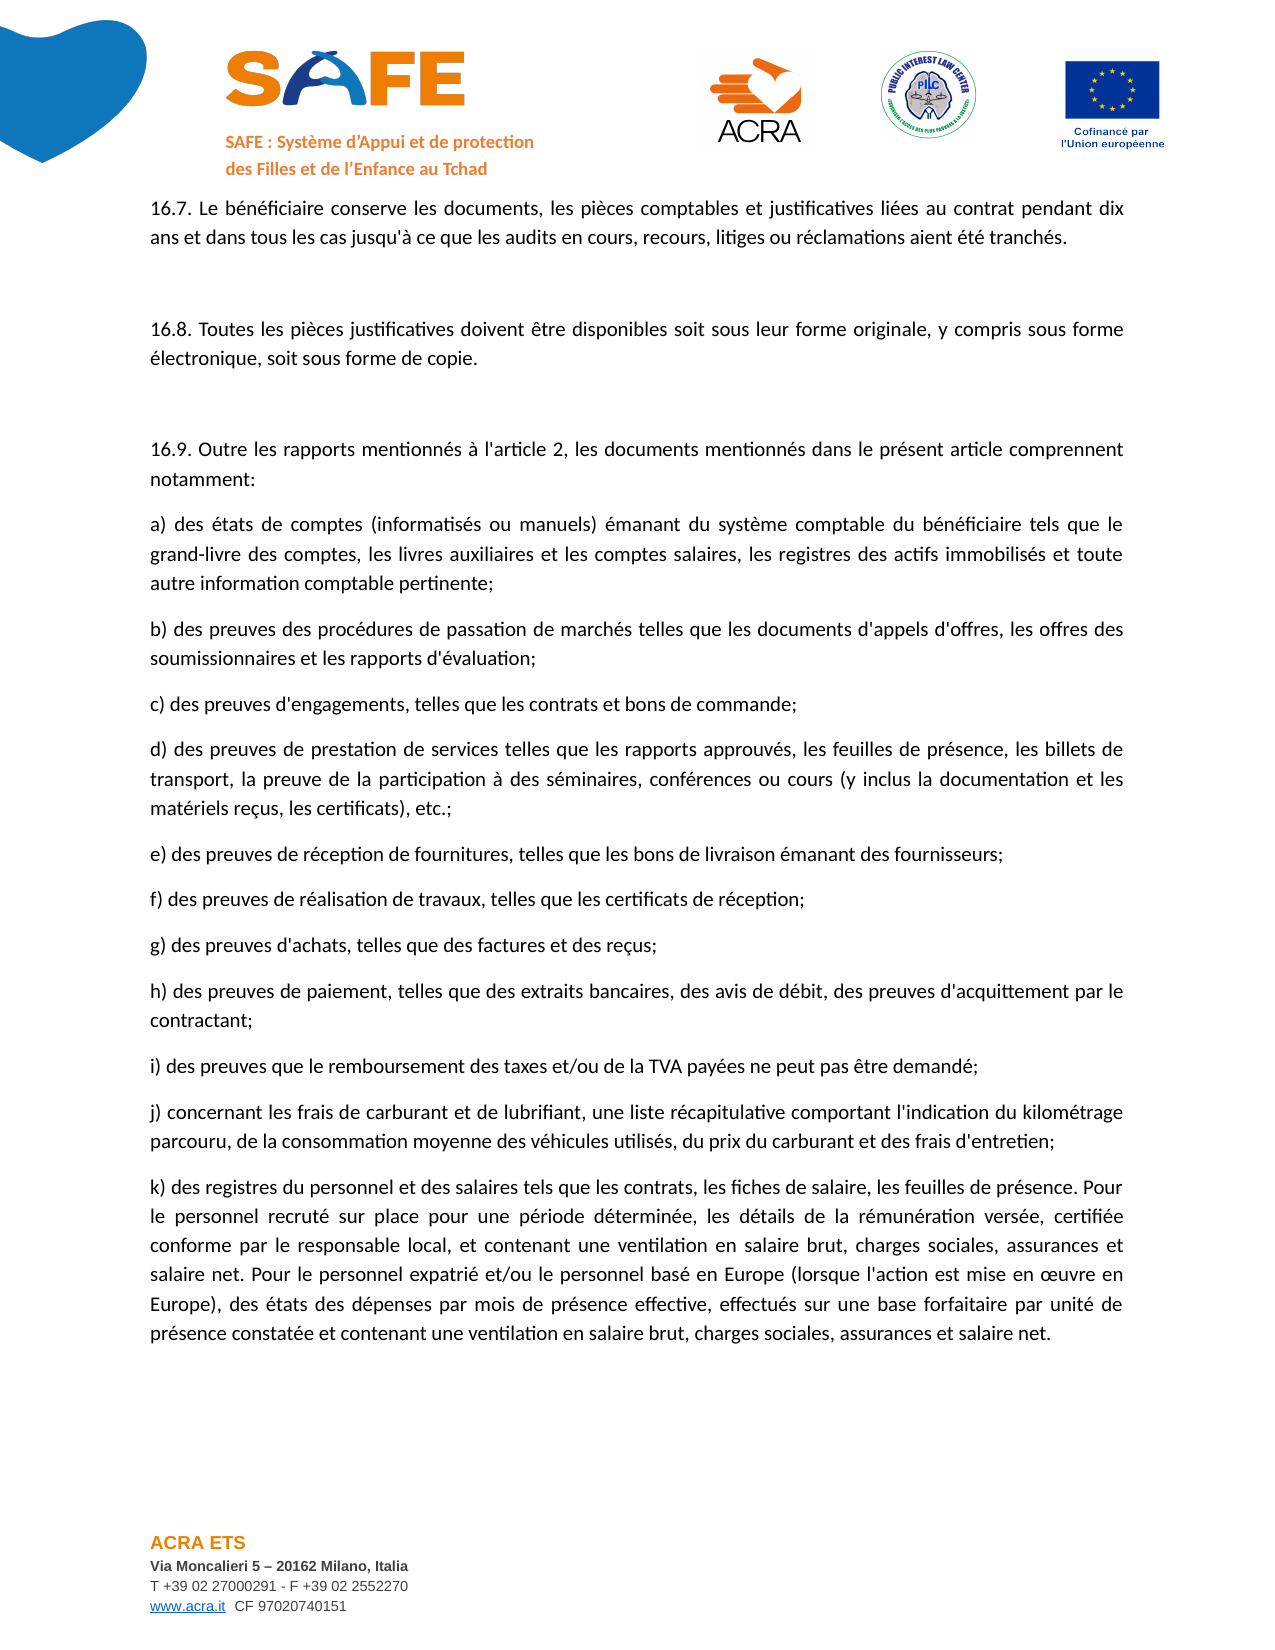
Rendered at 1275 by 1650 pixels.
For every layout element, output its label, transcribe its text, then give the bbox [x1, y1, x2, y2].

text d) des preuves de prestation de services telles que les rapports approuvés, les feuilles de présence, les billets de transport, la preuve de la participation à des séminaires, conférences ou cours (y inclus la documentation et les matériels reçus, les certificats), etc.; [150, 737, 1125, 820]
text 16.7. Le bénéficiaire conserve les documents, les pièces comptables et justificatives liées au contrat pendant dix ans et dans tous les cas jusqu'à ce que les audits en cours, recours, litiges ou réclamations aient été tranchés. [150, 195, 1125, 249]
text f) des preuves de réalisation de travaux, telles que les certificats de réception; [150, 887, 1125, 912]
text k) des registres du personnel et des salaires tels que les contrats, les fiches de salaire, les feuilles de présence. Pour le personnel recruté sur place pour une période déterminée, les détails de la rémunération versée, certifiée conforme par le responsable local, et contenant une ventilation en salaire brut, charges sociales, assurances et salaire net. Pour le personnel expatrié et/ou le personnel basé en Europe (lorsque l'action est mise en œuvre en Europe), des états des dépenses par mois de présence effective, effectués sur une base forfaitaire par unité de présence constatée et contenant une ventilation en salaire brut, charges sociales, assurances et salaire net. [150, 1174, 1125, 1345]
picture [700, 50, 816, 154]
text e) des preuves de réception de fournitures, telles que les bons de livraison émanant des fournisseurs; [150, 841, 1125, 866]
text j) concernant les frais de carburant et de lubrifiant, une liste récapitulative comportant l'indication du kilométrage parcouru, de la consommation moyenne des véhicules utilisés, du prix du carburant et des frais d'entretien; [150, 1099, 1125, 1154]
text b) des preuves des procédures de passation de marchés telles que les documents d'appels d'offres, les offres des soumissionnaires et les rapports d'évaluation; [150, 616, 1125, 670]
picture [0, 17, 152, 166]
text 16.9. Outre les rapports mentionnés à l'article 2, les documents mentionnés dans le présent article comprennent notamment: [150, 437, 1125, 491]
text h) des preuves de paiement, telles que des extraits bancaires, des avis de débit, des preuves d'acquittement par le contractant; [150, 978, 1125, 1033]
picture [220, 46, 471, 111]
text a) des états de comptes (informatisés ou manuels) émanant du système comptable du bénéficiaire tels que le grand-livre des comptes, les livres auxiliaires et les comptes salaires, les registres des actifs immobilisés et toute autre information comptable pertinente; [150, 512, 1125, 595]
picture [1055, 49, 1170, 160]
text i) des preuves que le remboursement des taxes et/ou de la TVA payées ne peut pas être demandé; [150, 1053, 1125, 1079]
text 16.8. Toutes les pièces justificatives doivent être disponibles soit sous leur forme originale, y compris sous forme électronique, soit sous forme de copie. [150, 316, 1125, 370]
text g) des preuves d'achats, telles que des factures et des reçus; [150, 932, 1125, 958]
picture [880, 50, 977, 139]
text c) des preuves d'engagements, telles que les contrats et bons de commande; [150, 691, 1125, 716]
